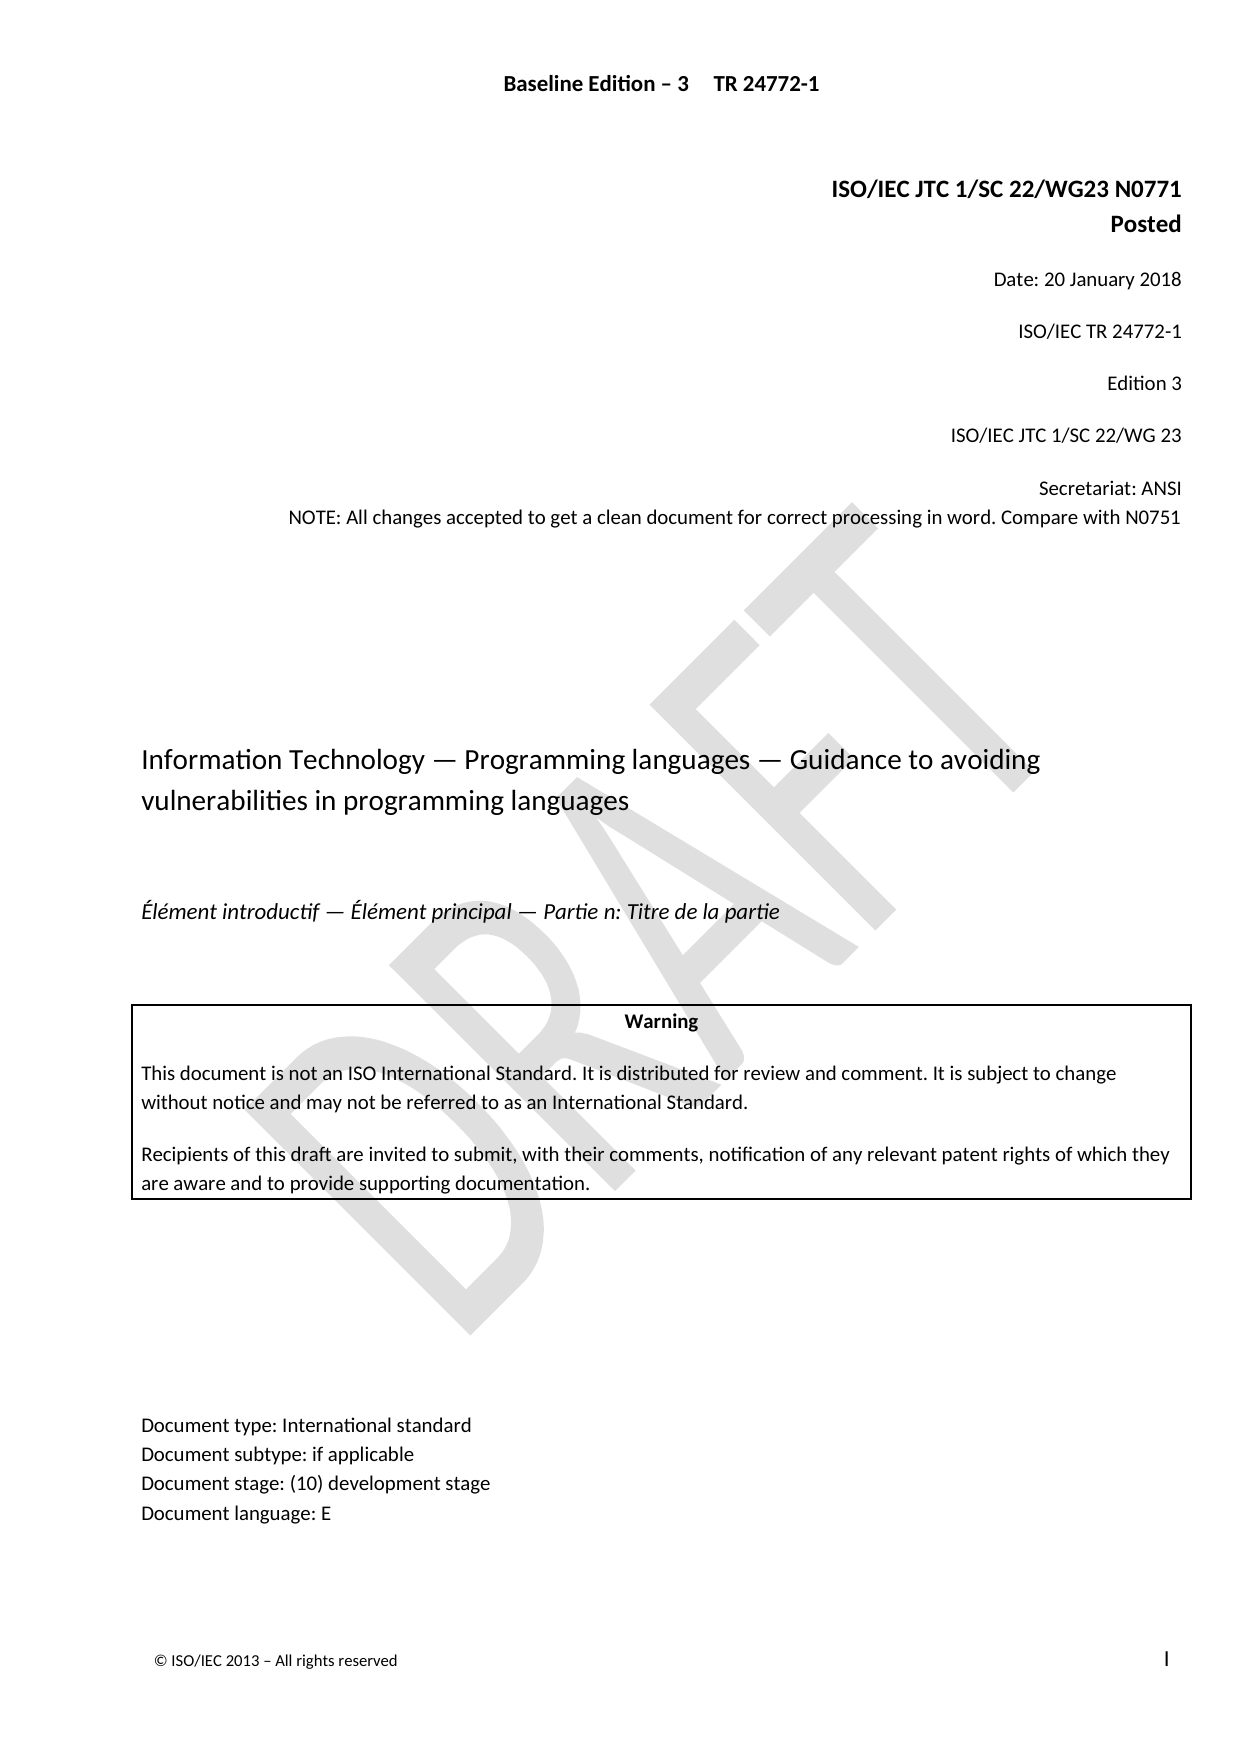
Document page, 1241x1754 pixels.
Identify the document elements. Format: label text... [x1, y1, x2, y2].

text Secretariat: ANSI NOTE: All changes accepted to get a clean document for correct processing in word. Compare with N0751 [141, 475, 1182, 529]
text Document language: E [141, 1500, 1182, 1525]
text ISO/IEC TR 24772-1 [141, 318, 1182, 344]
text Recipients of this draft are invited to submit, with their comments, notification of any relevant patent rights of which they are aware and to provide supporting documentation. [133, 1138, 1190, 1198]
text Élément introductif — Élément principal — Partie n: Titre de la partie [141, 897, 1182, 925]
text Warning [133, 1006, 1190, 1033]
text Document type: International standard [141, 1412, 1182, 1438]
text Document stage: (10) development stage [141, 1471, 1182, 1496]
text Document subtype: if applicable [141, 1441, 1182, 1467]
text ISO/IEC JTC 1/SC 22/WG23 N0771 Posted [141, 173, 1182, 239]
text Edition 3 [141, 371, 1182, 396]
text Information Technology — Programming languages — Guidance to avoiding vulnerabilities in programming languages [141, 741, 1182, 818]
text ISO/IEC JTC 1/SC 22/WG 23 [141, 423, 1182, 448]
text This document is not an ISO International Standard. It is distributed for review and comment. It is subject to change without notice and may not be referred to as an International Standard. [133, 1056, 1190, 1115]
text Date: 20 January 2018 [141, 266, 1182, 292]
